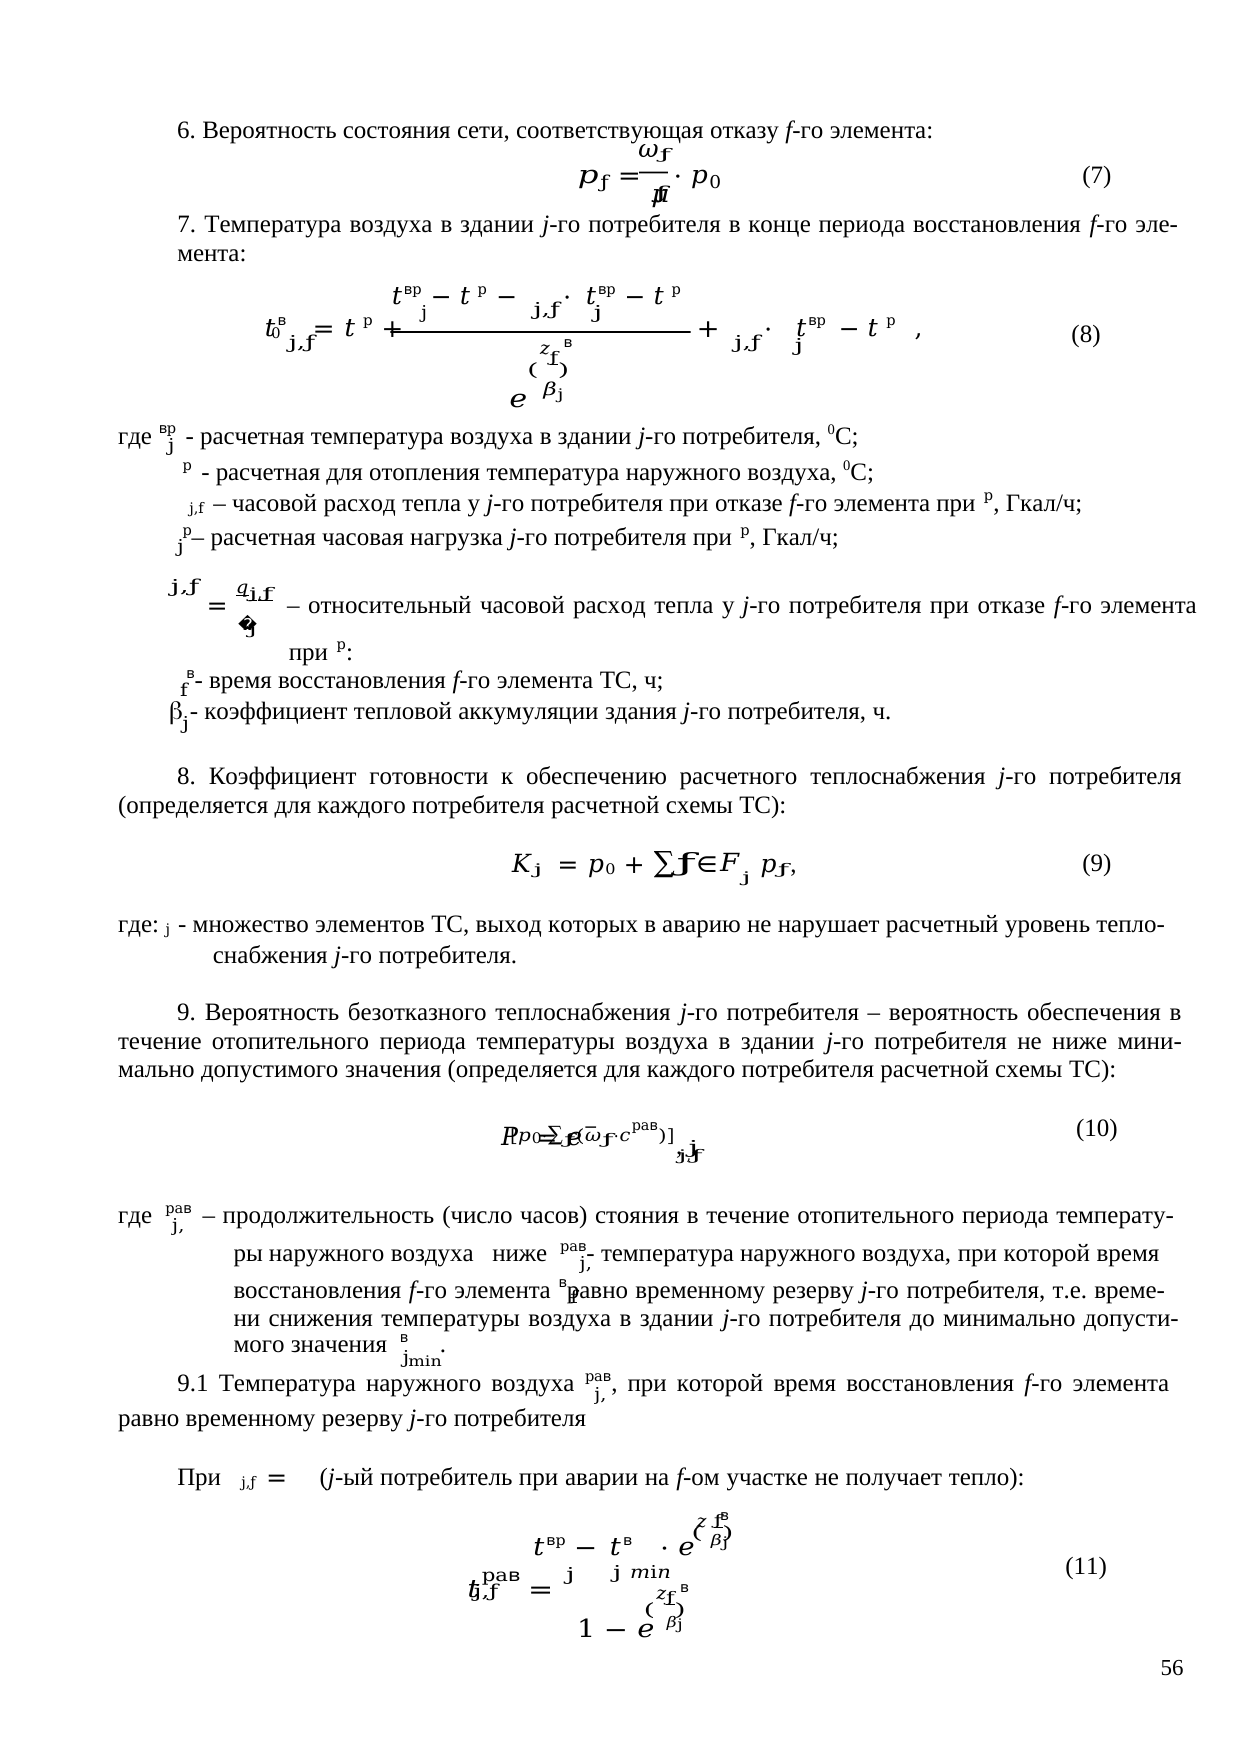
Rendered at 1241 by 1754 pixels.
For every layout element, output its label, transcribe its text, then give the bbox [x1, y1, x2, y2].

list Температура воздуха в здании j-го потребителя в конце периода восстановления f-го эле- мента: [177, 209, 1181, 266]
text j,ƒ [83, 574, 199, 596]
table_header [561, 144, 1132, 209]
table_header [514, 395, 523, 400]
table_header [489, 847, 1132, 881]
text где paв – продолжительность (число часов) стояния в течение отопительного периода температу- [118, 1199, 1215, 1229]
list Коэффициент готовности к обеспечению расчетного теплоснабжения j-го потребителя (определяется для каждого потребителя расчетной схемы ТС): [118, 761, 1182, 818]
text j,f – часовой расход тепла у j-го потребителя при отказе f-го элемента при p, Гкал/ч; [169, 486, 1215, 516]
text При j,ƒ = (j-ый потребитель при аварии на f-ом участке не получает тепло): [177, 1461, 1215, 1491]
list Вероятность безотказного теплоснабжения j-го потребителя – вероятность обеспечения в течение отопительного периода температуры воздуха в здании j-го потребителя не ниже мини- мально допустимого значения (определяется для каждого потребителя расчетной схемы ТС): [118, 997, 1182, 1083]
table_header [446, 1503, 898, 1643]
text при p: [288, 637, 1215, 666]
text где вp - расчетная температура воздуха в здании j-го потребителя, 0С; [118, 419, 1215, 450]
text j [248, 620, 1215, 637]
list Вероятность состояния сети, соответствующая отказу f-го элемента: [177, 115, 1215, 144]
text = 𝑞j,ƒ – относительный часовой расход тепла у j-го потребителя при отказе f-го элемента [207, 576, 1215, 619]
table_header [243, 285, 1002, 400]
text p– расчетная часовая нагрузка j-го потребителя при p, Гкал/ч; [162, 521, 1215, 551]
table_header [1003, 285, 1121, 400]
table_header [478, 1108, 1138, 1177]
text равно временному резерву j-го потребителя [118, 1403, 1215, 1432]
text ры наружного воздуха ниже paв- температура наружного воздуха, при которой время [233, 1237, 1215, 1267]
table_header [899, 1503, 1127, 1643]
text восстановления f-го элемента вравно временному резерву j-го потребителя, т.е. време- ни снижения температуры воздуха в здании j-го потребителя до минимально допусти- [233, 1273, 1189, 1332]
text мого значения в . [233, 1333, 1215, 1358]
list Температура наружного воздуха paв, при которой время восстановления f-го элемента [177, 1369, 1215, 1397]
text где: j - множество элементов ТС, выход которых в аварию не нарушает расчетный уровень тепло- снабжения j-го потребителя. [118, 907, 1215, 968]
text p - расчетная для отопления температура наружного воздуха, 0С; [169, 456, 1215, 486]
text в- время восстановления f-го элемента ТС, ч; [169, 666, 1215, 695]
text  - коэффициент тепловой аккумуляции здания j-го потребителя, ч. [169, 695, 1215, 726]
